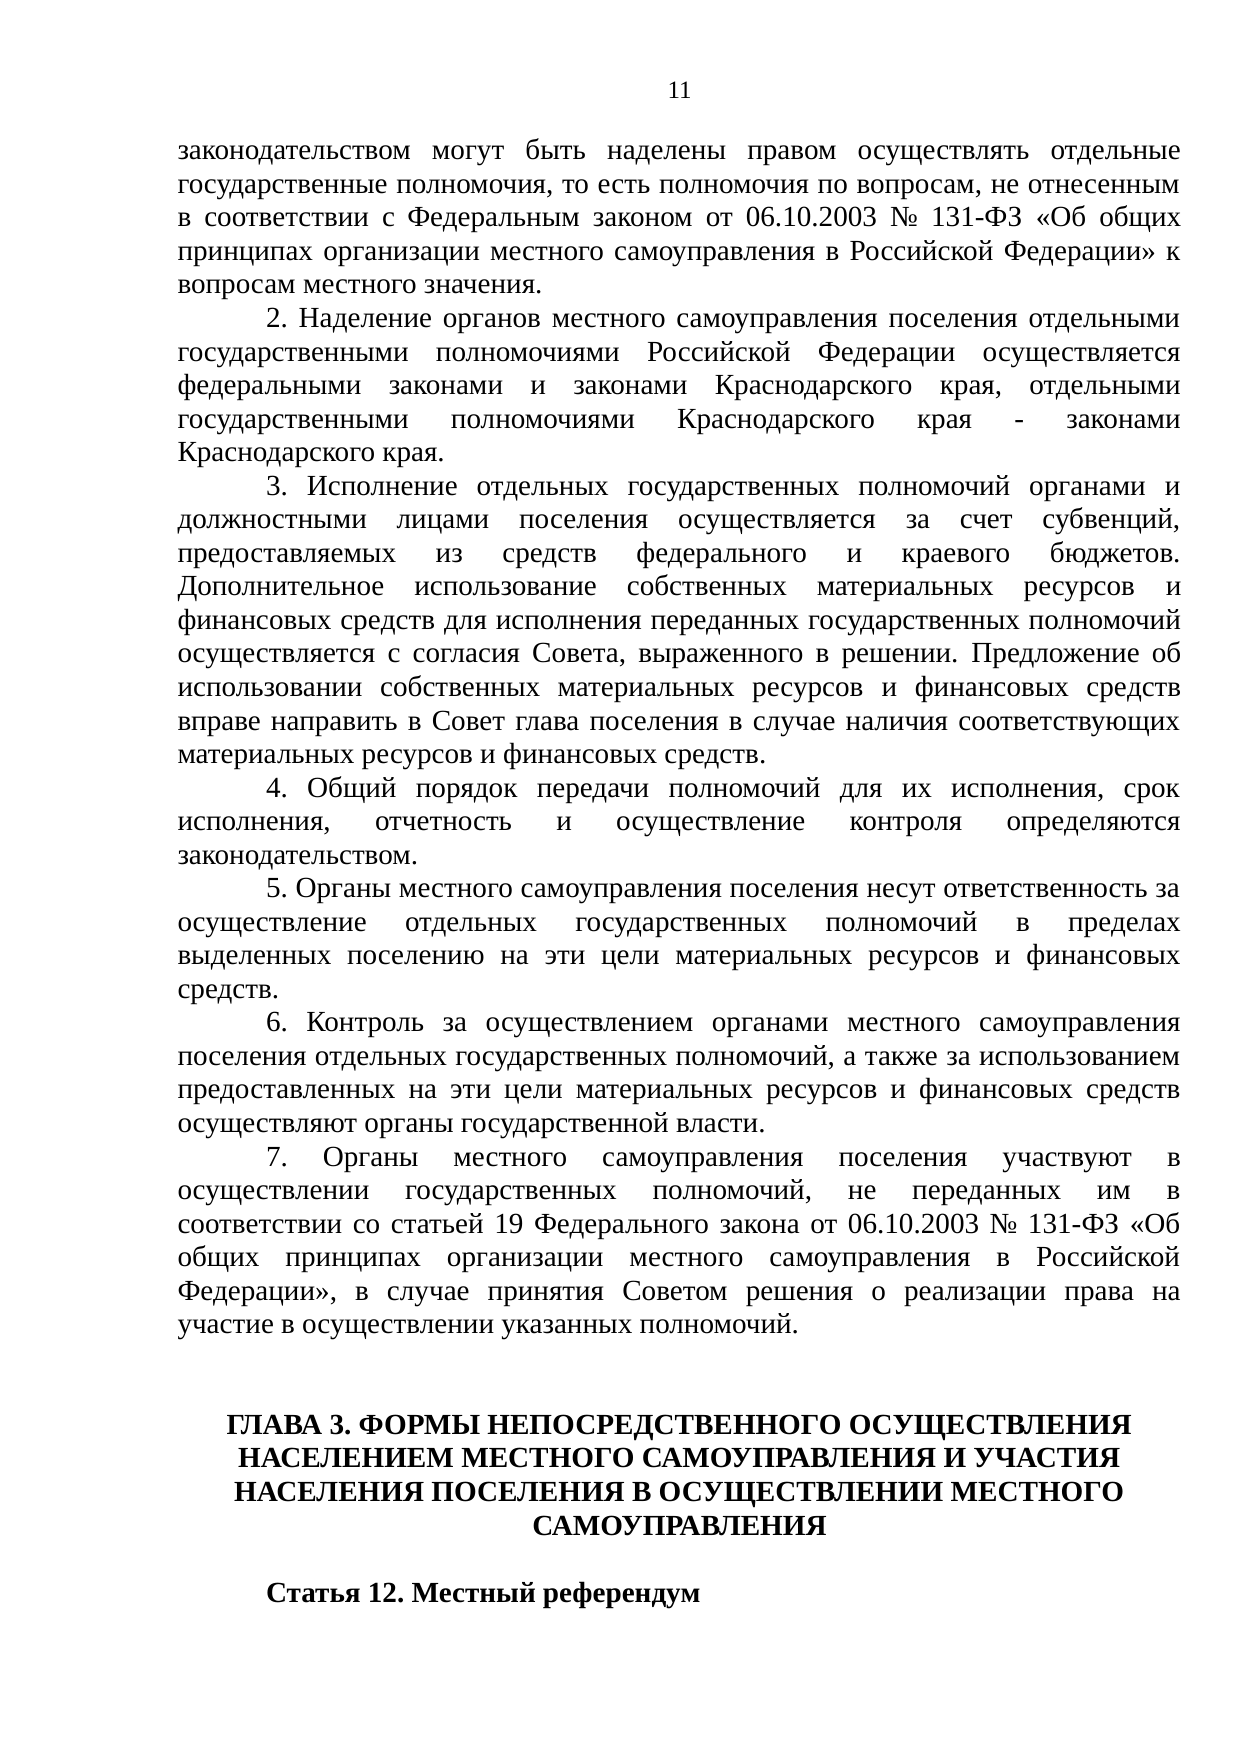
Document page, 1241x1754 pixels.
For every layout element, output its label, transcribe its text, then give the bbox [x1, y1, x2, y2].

text 4. Общий порядок передачи полномочий для их исполнения, срок исполнения, отчетность и осуществление контроля определяются законодательством. [177, 770, 1181, 870]
text 2. Наделение органов местного самоуправления поселения отдельными государственными полномочиями Российской Федерации осуществляется федеральными законами и законами Краснодарского края, отдельными государственными полномочиями Краснодарского края - законами Краснодарского края. [177, 300, 1181, 468]
text 7. Органы местного самоуправления поселения участвуют в осуществлении государственных полномочий, не переданных им в соответствии со статьей 19 Федерального закона от 06.10.2003 № 131-ФЗ «Об общих принципах организации местного самоуправления в Российской Федерации», в случае принятия Советом решения о реализации права на участие в осуществлении указанных полномочий. [177, 1139, 1181, 1340]
text 5. Органы местного самоуправления поселения несут ответственность за осуществление отдельных государственных полномочий в пределах выделенных поселению на эти цели материальных ресурсов и финансовых средств. [177, 870, 1181, 1004]
text Статья 12. Местный референдум [177, 1575, 1181, 1608]
text 6. Контроль за осуществлением органами местного самоуправления поселения отдельных государственных полномочий, а также за использованием предоставленных на эти цели материальных ресурсов и финансовых средств осуществляют органы государственной власти. [177, 1004, 1181, 1139]
text 3. Исполнение отдельных государственных полномочий органами и должностными лицами поселения осуществляется за счет субвенций, предоставляемых из средств федерального и краевого бюджетов. Дополнительное использование собственных материальных ресурсов и финансовых средств для исполнения переданных государственных полномочий осуществляется с согласия Совета, выраженного в решении. Предложение об использовании собственных материальных ресурсов и финансовых средств вправе направить в Совет глава поселения в случае наличия соответствующих материальных ресурсов и финансовых средств. [177, 468, 1181, 770]
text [177, 132, 1181, 300]
subtitle ГЛАВА 3. ФОРМЫ НЕПОСРЕДСТВЕННОГО ОСУЩЕСТВЛЕНИЯ НАСЕЛЕНИЕМ местноГО самоуправлениЯ и УчастиЯ населения поселения в осуществлении местного самоуправления [177, 1407, 1181, 1541]
